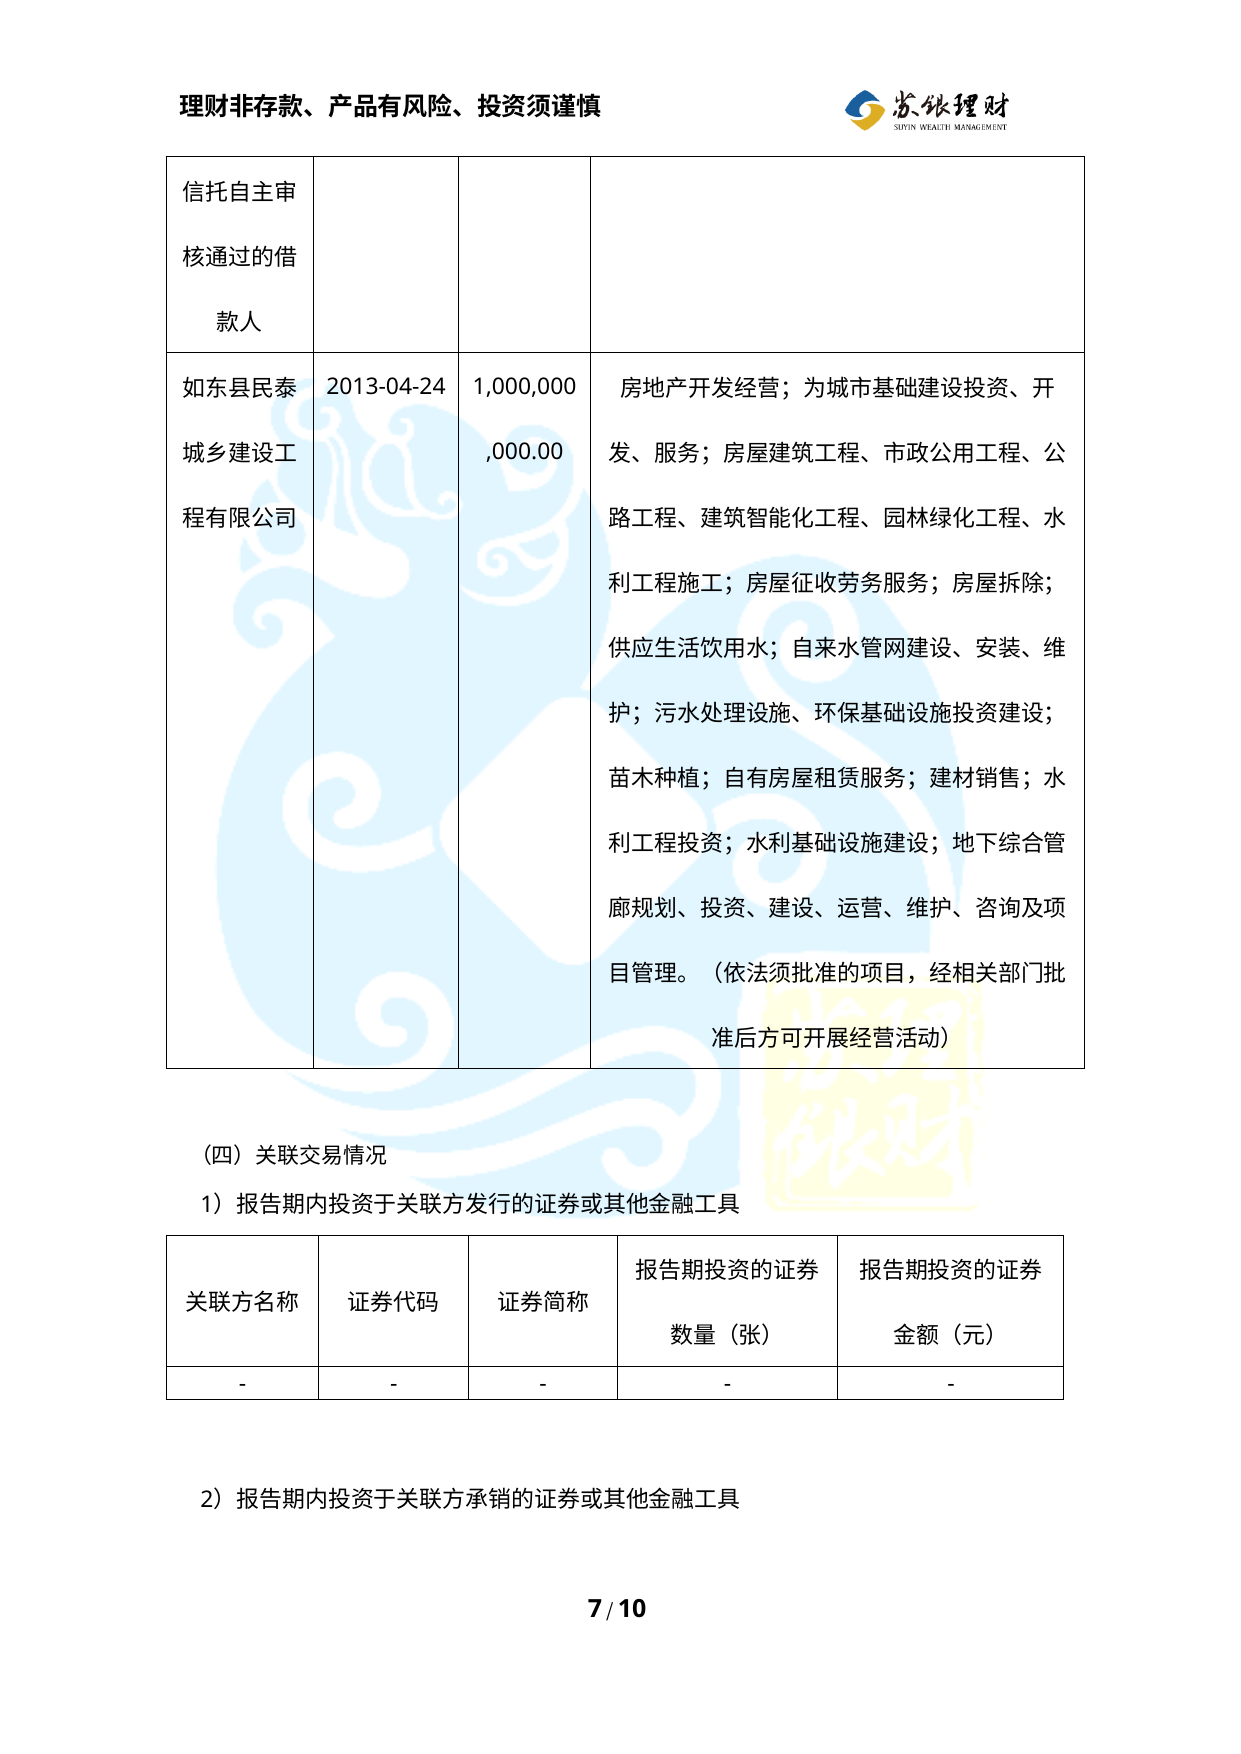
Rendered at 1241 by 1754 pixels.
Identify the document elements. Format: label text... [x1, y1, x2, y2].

table_cell 如东县民泰城乡建设工程有限公司 [167, 353, 313, 1068]
table_cell - [459, 157, 590, 352]
table_header 报告期投资的证券金额（元） [838, 1236, 1063, 1366]
table_cell 房地产开发经营；为城市基础建设投资、开发、服务；房屋建筑工程、市政公用工程、公路工程、建筑智能化工程、园林绿化工程、水利工程施工；房屋征收劳务服务；房屋拆除；供应生活饮用水；自来水管网建设、安装、维护；污水处理设施、环保基础设施投资建设；苗木种植；自有房屋租赁服务；建材销售；水利工程投资；水利基础设施建设；地下综合管廊规划、投资、建设、运营、维护、咨询及项目管理。（依法须批准的项目，经相关部门批准后方可开展经营活动） [591, 353, 1084, 1068]
table_cell - [167, 1367, 318, 1399]
table_header 关联方名称 [167, 1236, 318, 1366]
text 2）报告期内投资于关联方承销的证券或其他金融工具 [177, 1465, 1053, 1530]
table_cell - [618, 1367, 837, 1399]
subtitle （四）关联交易情况 [190, 1137, 1053, 1170]
table_cell - [314, 157, 458, 352]
table_cell - [319, 1367, 468, 1399]
table_header 证券代码 [319, 1236, 468, 1366]
picture [820, 72, 1039, 143]
table_cell 抖音导流、信托自主审核通过的借款人 [167, 157, 313, 352]
table_cell - [469, 1367, 617, 1399]
text 1）报告期内投资于关联方发行的证券或其他金融工具 [177, 1170, 1053, 1235]
table_header 报告期投资的证券数量（张） [618, 1236, 837, 1366]
table_cell - [838, 1367, 1063, 1399]
table_cell 1,000,000,000.00 [459, 353, 590, 1068]
table_cell - [591, 157, 1084, 352]
table_header 证券简称 [469, 1236, 617, 1366]
table_cell 2013-04-24 [314, 353, 458, 1068]
